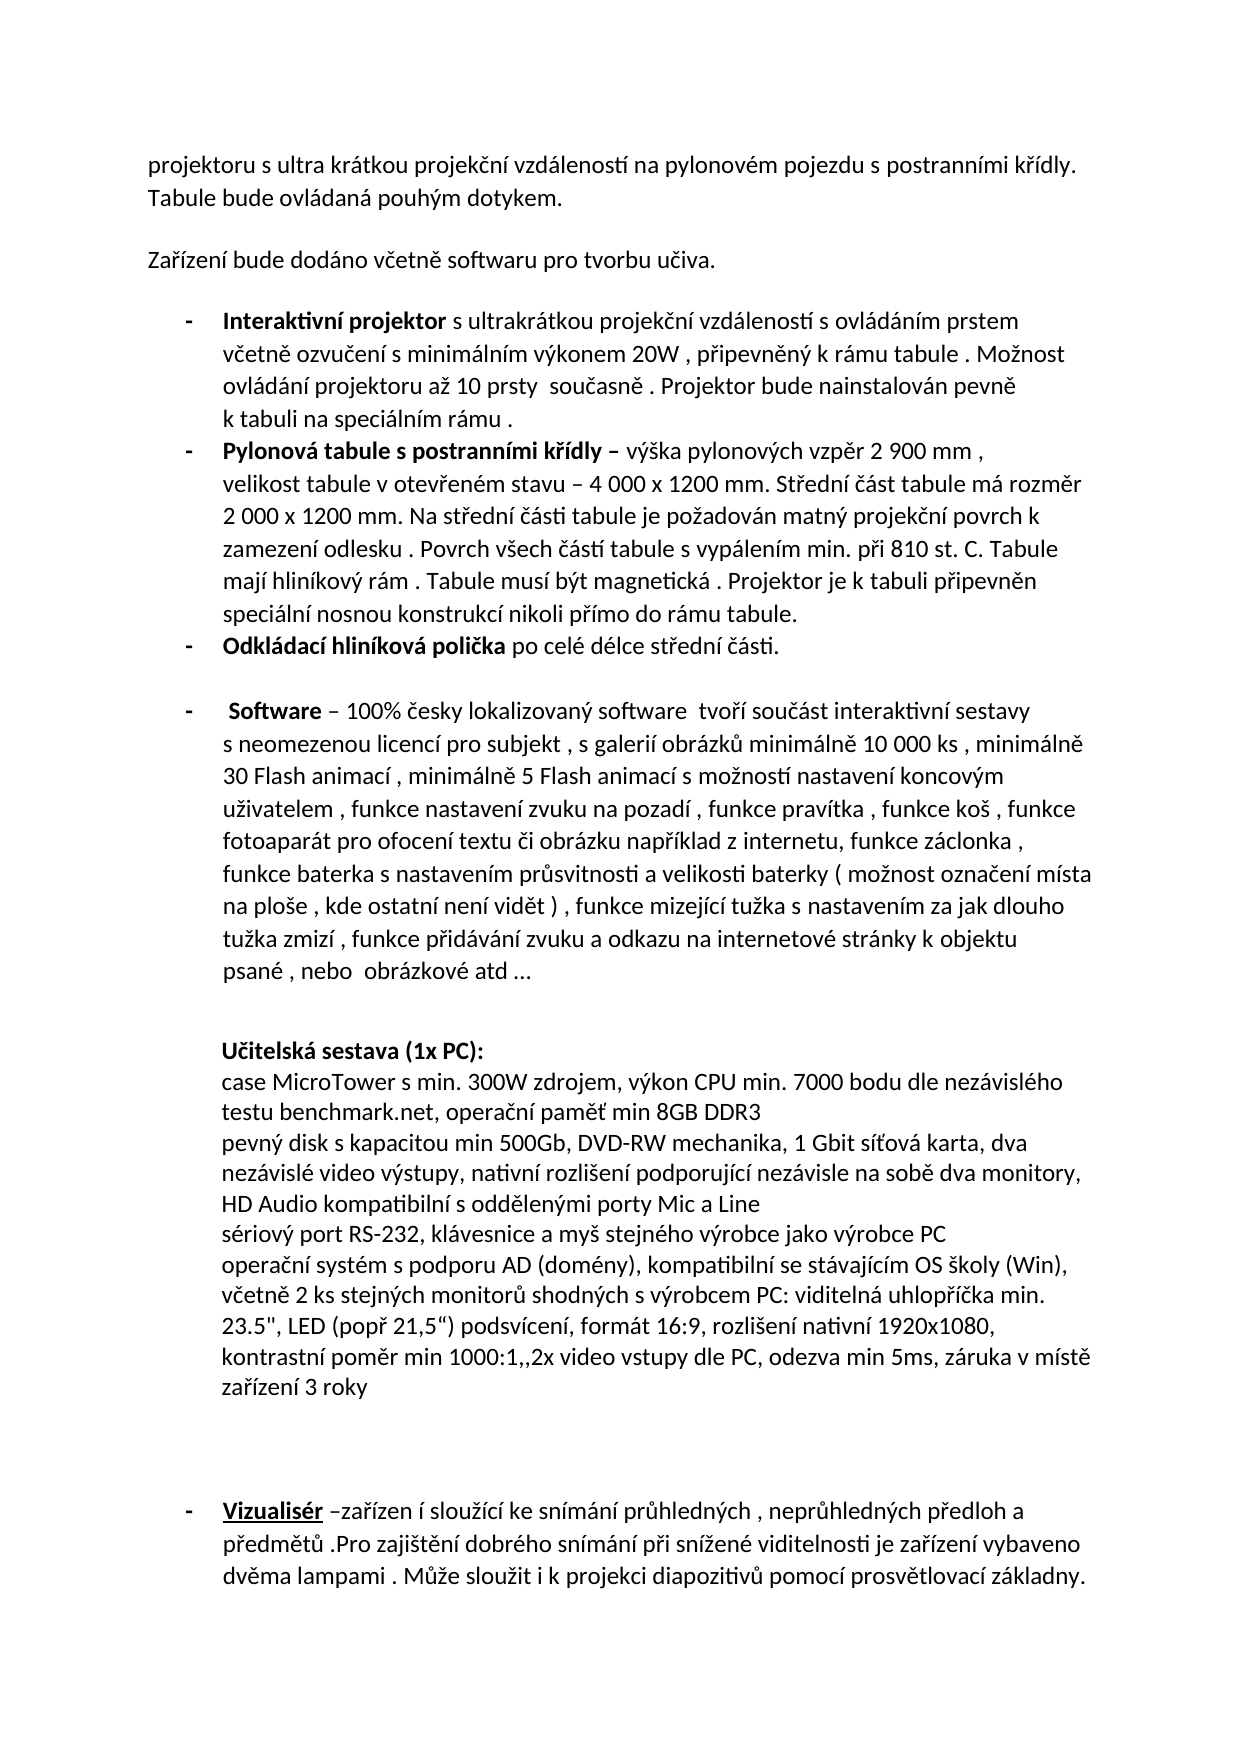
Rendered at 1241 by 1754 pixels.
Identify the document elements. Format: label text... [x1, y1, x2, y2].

list Software – 100% česky lokalizovaný software tvoří součást interaktivní sestavy s neomezenou licencí pro subjekt , s galerií obrázků minimálně 10 000 ks , minimálně 30 Flash animací , minimálně 5 Flash animací s možností nastavení koncovým uživatelem , funkce nastavení zvuku na pozadí , funkce pravítka , funkce koš , funkce fotoaparát pro ofocení textu či obrázku například z internetu, funkce záclonka , funkce baterka s nastavením průsvitnosti a velikosti baterky ( možnost označení místa na ploše , kde ostatní není vidět ) , funkce mizející tužka s nastavením za jak dlouho tužka zmizí , funkce přidávání zvuku a odkazu na internetové stránky k objektu psané , nebo obrázkové atd … [185, 693, 1093, 986]
text Zařízení bude dodáno včetně softwaru pro tvorbu učiva. [148, 242, 1093, 274]
list Odkládací hliníková polička po celé délce střední části. [185, 628, 1093, 661]
text Učitelská sestava (1x PC): case MicroTower s min. 300W zdrojem, výkon CPU min. 7000 bodu dle nezávislého testu benchmark.net, operační paměť min 8GB DDR3 pevný disk s kapacitou min 500Gb, DVD-RW mechanika, 1 Gbit síťová karta, dva nezávislé video výstupy, nativní rozlišení podporující nezávisle na sobě dva monitory, HD Audio kompatibilní s oddělenými porty Mic a Line sériový port RS-232, klávesnice a myš stejného výrobce jako výrobce PC operační systém s podporu AD (domény), kompatibilní se stávajícím OS školy (Win), včetně 2 ks stejných monitorů shodných s výrobcem PC: viditelná uhlopříčka min. 23.5", LED (popř 21,5“) podsvícení, formát 16:9, rozlišení nativní 1920x1080, kontrastní poměr min 1000:1,,2x video vstupy dle PC, odezva min 5ms, záruka v místě zařízení 3 roky [221, 1036, 1093, 1432]
list Pylonová tabule s postranními křídly – výška pylonových vzpěr 2 900 mm , [185, 433, 1093, 466]
list Vizualisér –zařízen í sloužící ke snímání průhledných , neprůhledných předloh a předmětů .Pro zajištění dobrého snímání při snížené viditelnosti je zařízení vybaveno dvěma lampami . Může sloužit i k projekci diapozitivů pomocí prosvětlovací základny. [185, 1493, 1093, 1591]
list Interaktivní projektor s ultrakrátkou projekční vzdáleností s ovládáním prstem včetně ozvučení s minimálním výkonem 20W , připevněný k rámu tabule . Možnost ovládání projektoru až 10 prsty současně . Projektor bude nainstalován pevně k tabuli na speciálním rámu . [185, 303, 1093, 433]
text projektoru s ultra krátkou projekční vzdáleností na pylonovém pojezdu s postranními křídly. Tabule bude ovládaná pouhým dotykem. [148, 148, 1093, 213]
list velikost tabule v otevřeném stavu – 4 000 x 1200 mm. Střední část tabule má rozměr 2 000 x 1200 mm. Na střední části tabule je požadován matný projekční povrch k zamezení odlesku . Povrch všech částí tabule s vypálením min. při 810 st. C. Tabule mají hliníkový rám . Tabule musí být magnetická . Projektor je k tabuli připevněn speciální nosnou konstrukcí nikoli přímo do rámu tabule. [223, 466, 1093, 628]
